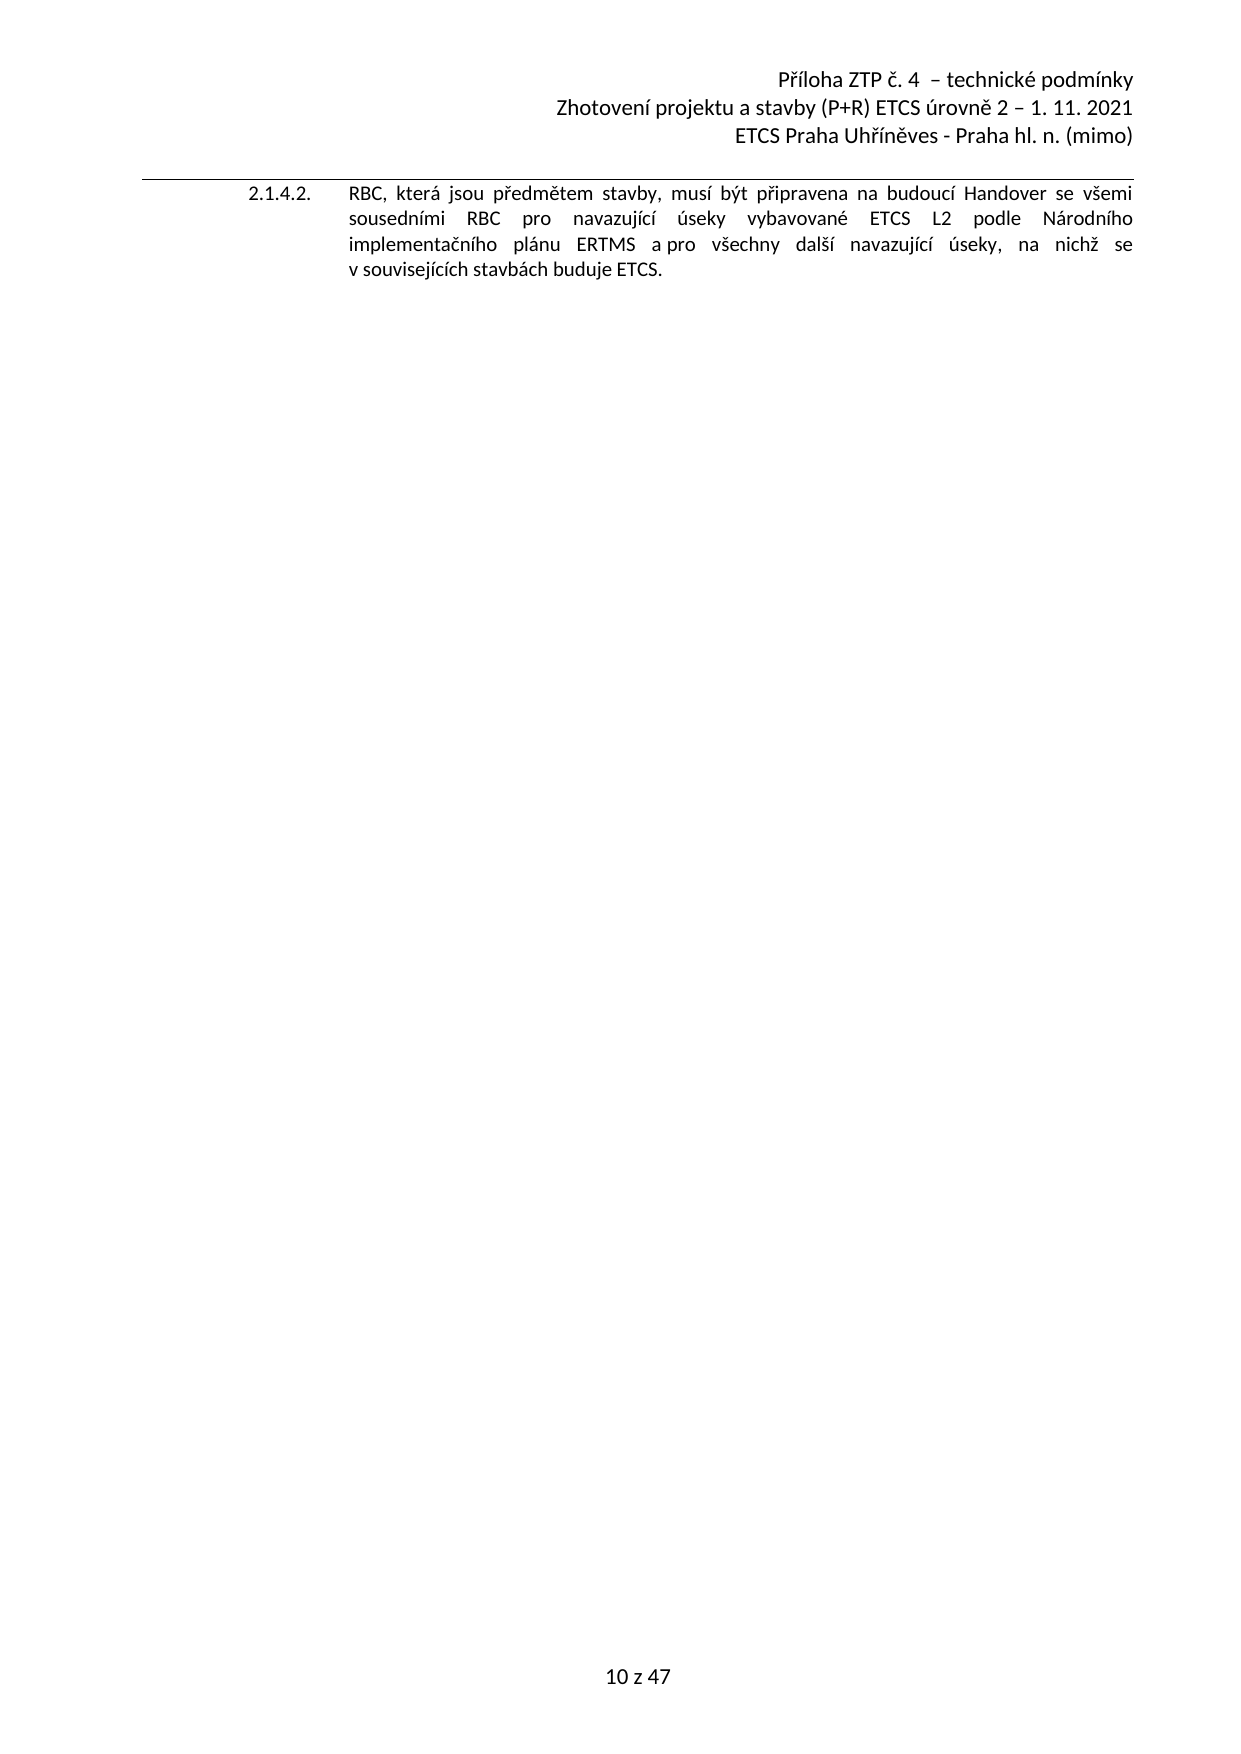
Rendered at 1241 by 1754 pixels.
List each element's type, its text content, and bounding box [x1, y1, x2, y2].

text RBC, která jsou předmětem stavby, musí být připravena na budoucí Handover se všemi sousedními RBC pro navazující úseky vybavované ETCS L2 podle Národního implementačního plánu ERTMS a pro všechny další navazující úseky, na nichž se v souvisejících stavbách buduje ETCS. [248, 180, 1134, 282]
